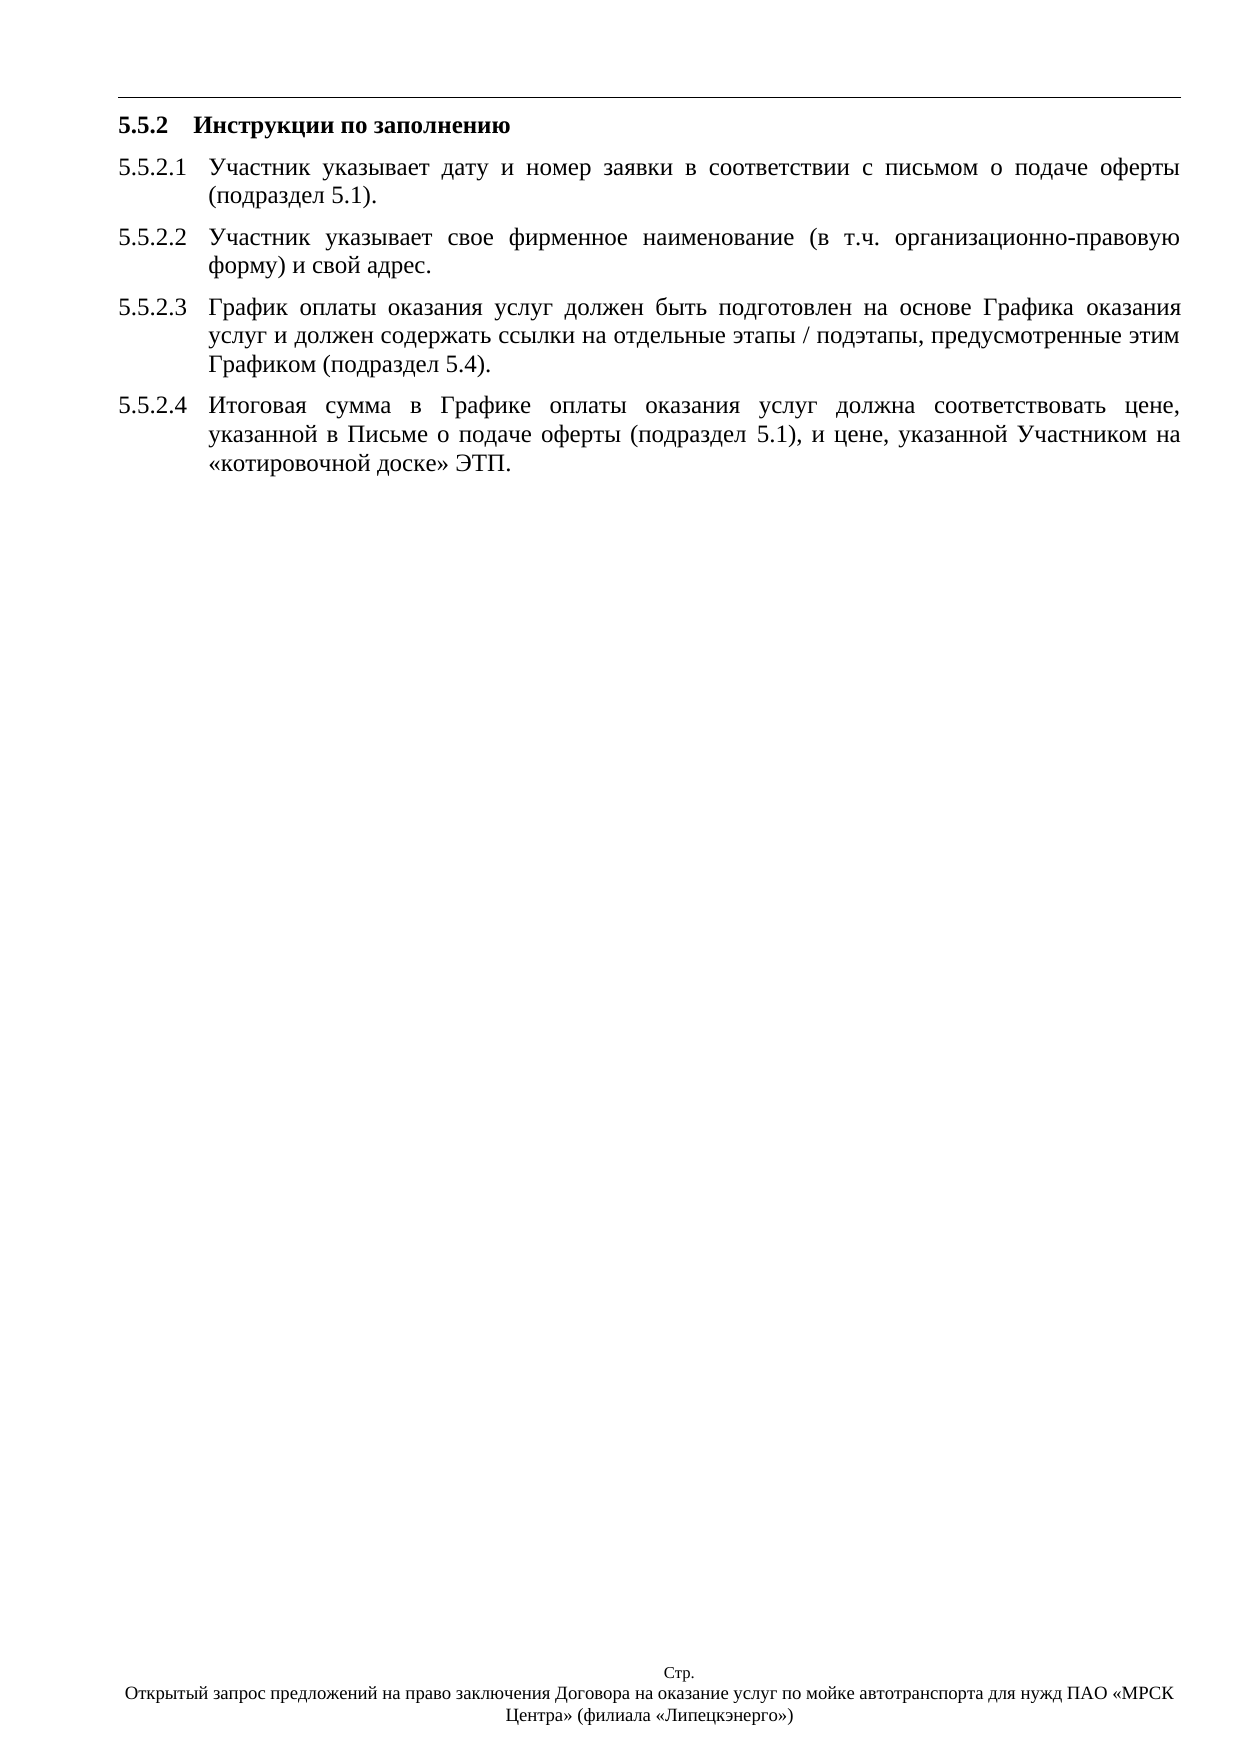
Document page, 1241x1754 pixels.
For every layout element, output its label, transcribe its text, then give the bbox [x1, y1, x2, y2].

list Итоговая сумма в Графике оплаты оказания услуг должна соответствовать цене, указанной в Письме о подаче оферты (подраздел 5.1), и цене, указанной Участником на «котировочной доске» ЭТП. [118, 391, 1181, 477]
subtitle Инструкции по заполнению [118, 111, 1181, 139]
list График оплаты оказания услуг должен быть подготовлен на основе Графика оказания услуг и должен содержать ссылки на отдельные этапы / подэтапы, предусмотренные этим Графиком (подраздел 5.4). [118, 292, 1181, 378]
list Участник указывает дату и номер заявки в соответствии с письмом о подаче оферты (подраздел 5.1). [118, 152, 1181, 209]
list Участник указывает свое фирменное наименование (в т.ч. организационно-правовую форму) и свой адрес. [118, 222, 1181, 279]
